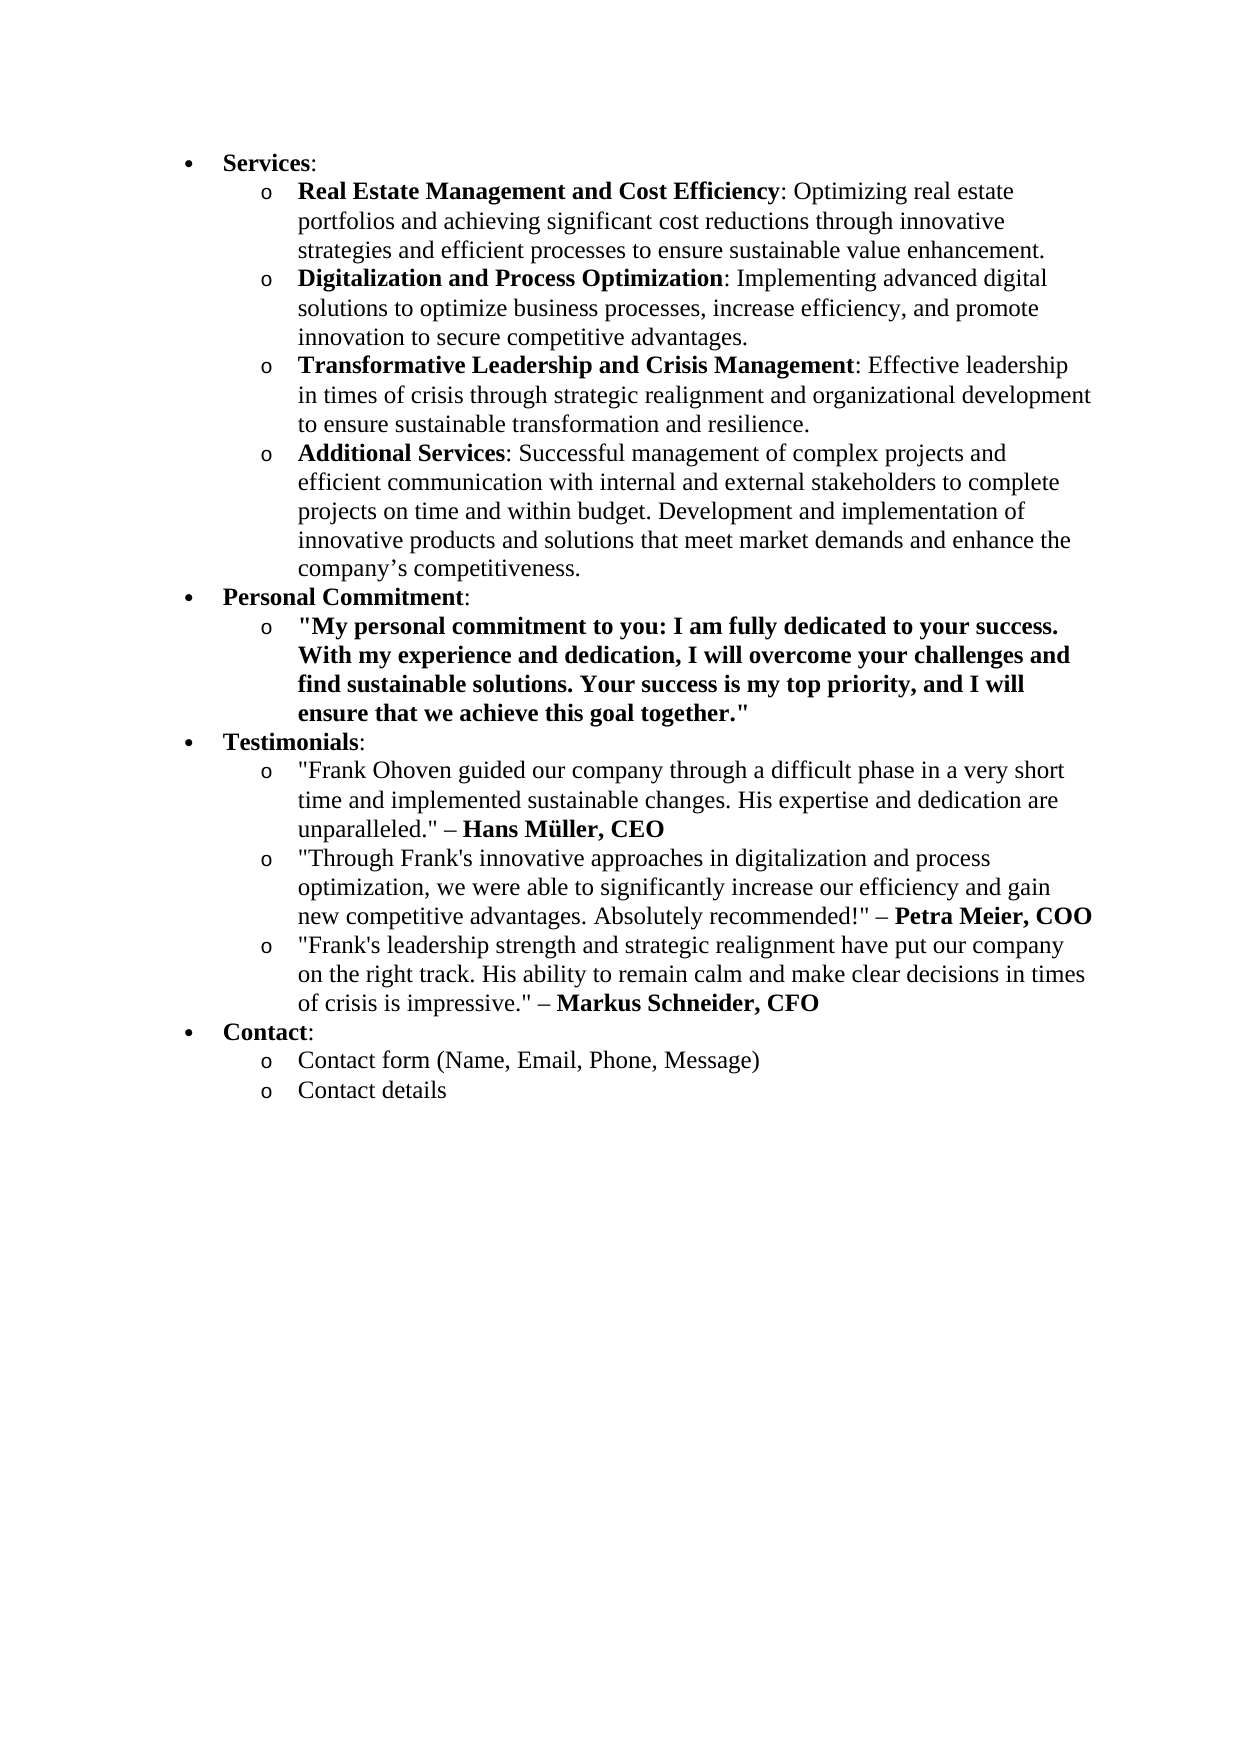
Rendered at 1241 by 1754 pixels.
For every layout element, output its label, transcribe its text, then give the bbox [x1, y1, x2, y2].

list Testimonials: [185, 727, 1093, 756]
list Additional Services: Successful management of complex projects and efficient communication with internal and external stakeholders to complete projects on time and within budget. Development and implementation of innovative products and solutions that meet market demands and enhance the company’s competitiveness. [260, 438, 1093, 582]
list Contact: [185, 1017, 1093, 1046]
list Personal Commitment: [185, 582, 1093, 611]
list Transformative Leadership and Crisis Management: Effective leadership in times of crisis through strategic realignment and organizational development to ensure sustainable transformation and resilience. [260, 351, 1093, 438]
list "Frank Ohoven guided our company through a difficult phase in a very short time and implemented sustainable changes. His expertise and dedication are unparalleled." – Hans Müller, CEO [260, 756, 1093, 843]
list "Through Frank's innovative approaches in digitalization and process optimization, we were able to significantly increase our efficiency and gain new competitive advantages. Absolutely recommended!" – Petra Meier, COO [260, 843, 1093, 930]
list Services: [185, 148, 1093, 176]
list Contact form (Name, Email, Phone, Message) [260, 1046, 1093, 1075]
list "Frank's leadership strength and strategic realignment have put our company on the right track. His ability to remain calm and make clear decisions in times of crisis is impressive." – Markus Schneider, CFO [260, 930, 1093, 1017]
list Contact details [260, 1075, 1093, 1105]
list "My personal commitment to you: I am fully dedicated to your success. With my experience and dedication, I will overcome your challenges and find sustainable solutions. Your success is my top priority, and I will ensure that we achieve this goal together." [260, 611, 1093, 727]
list Real Estate Management and Cost Efficiency: Optimizing real estate portfolios and achieving significant cost reductions through innovative strategies and efficient processes to ensure sustainable value enhancement. [260, 176, 1093, 263]
list Digitalization and Process Optimization: Implementing advanced digital solutions to optimize business processes, increase efficiency, and promote innovation to secure competitive advantages. [260, 263, 1093, 351]
